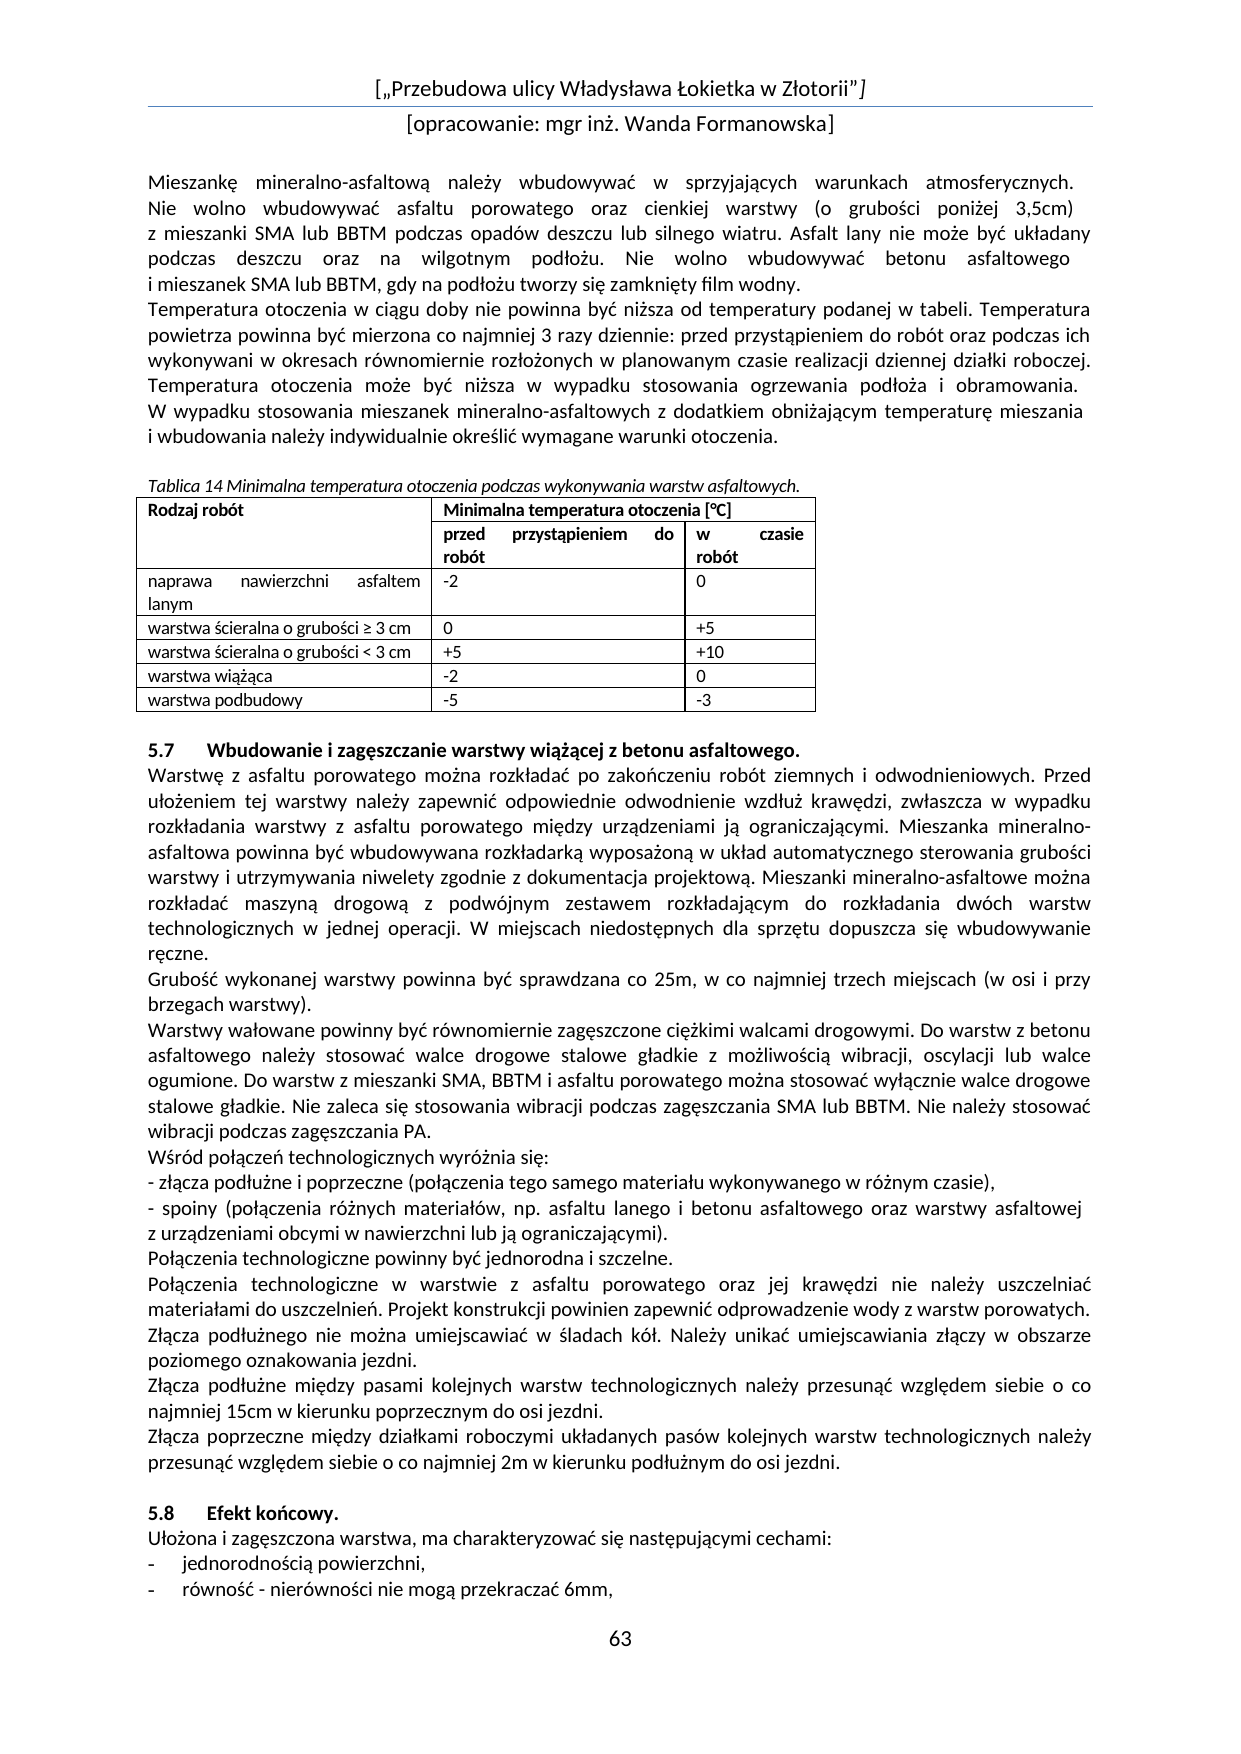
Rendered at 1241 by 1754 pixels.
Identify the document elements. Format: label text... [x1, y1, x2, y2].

text Warstwy wałowane powinny być równomiernie zagęszczone ciężkimi walcami drogowymi. Do warstw z betonu asfaltowego należy stosować walce drogowe stalowe gładkie z możliwością wibracji, oscylacji lub walce ogumione. Do warstw z mieszanki SMA, BBTM i asfaltu porowatego można stosować wyłącznie walce drogowe stalowe gładkie. Nie zaleca się stosowania wibracji podczas zagęszczania SMA lub BBTM. Nie należy stosować wibracji podczas zagęszczania PA. [148, 1017, 1093, 1144]
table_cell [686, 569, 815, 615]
text 5.7 Wbudowanie i zagęszczanie warstwy wiążącej z betonu asfaltowego. [148, 737, 1093, 763]
text Złącza poprzeczne między działkami roboczymi układanych pasów kolejnych warstw technologicznych należy przesunąć względem siebie o co najmniej 2m w kierunku podłużnym do osi jezdni. [148, 1423, 1093, 1474]
list jednorodnością powierzchni, [148, 1551, 1093, 1576]
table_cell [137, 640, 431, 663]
text Ułożona i zagęszczona warstwa, ma charakteryzować się następującymi cechami: [148, 1525, 1093, 1551]
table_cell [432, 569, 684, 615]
text Warstwę z asfaltu porowatego można rozkładać po zakończeniu robót ziemnych i odwodnieniowych. Przed ułożeniem tej warstwy należy zapewnić odpowiednie odwodnienie wzdłuż krawędzi, zwłaszcza w wypadku rozkładania warstwy z asfaltu porowatego między urządzeniami ją ograniczającymi. Mieszanka mineralno-asfaltowa powinna być wbudowywana rozkładarką wyposażoną w układ automatycznego sterowania grubości warstwy i utrzymywania niwelety zgodnie z dokumentacja projektową. Mieszanki mineralno-asfaltowe można rozkładać maszyną drogową z podwójnym zestawem rozkładającym do rozkładania dwóch warstw technologicznych w jednej operacji. W miejscach niedostępnych dla sprzętu dopuszcza się wbudowywanie ręczne. [148, 763, 1093, 966]
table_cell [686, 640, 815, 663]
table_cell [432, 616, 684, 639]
text Mieszankę mineralno-asfaltową należy wbudowywać w sprzyjających warunkach atmosferycznych. Nie wolno wbudowywać asfaltu porowatego oraz cienkiej warstwy (o grubości poniżej 3,5cm) z mieszanki SMA lub BBTM podczas opadów deszczu lub silnego wiatru. Asfalt lany nie może być układany podczas deszczu oraz na wilgotnym podłożu. Nie wolno wbudowywać betonu asfaltowego i mieszanek SMA lub BBTM, gdy na podłożu tworzy się zamknięty film wodny. [148, 169, 1093, 296]
text Połączenia technologiczne powinny być jednorodna i szczelne. [148, 1246, 1093, 1271]
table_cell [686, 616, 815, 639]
text - złącza podłużne i poprzeczne (połączenia tego samego materiału wykonywanego w różnym czasie), [148, 1169, 1093, 1195]
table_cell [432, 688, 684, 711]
text Wśród połączeń technologicznych wyróżnia się: [148, 1144, 1093, 1169]
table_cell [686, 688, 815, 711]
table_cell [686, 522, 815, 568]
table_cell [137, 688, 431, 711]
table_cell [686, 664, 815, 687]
text Tablica 14 Minimalna temperatura otoczenia podczas wykonywania warstw asfaltowych. [148, 474, 1093, 497]
text Złącza podłużnego nie można umiejscawiać w śladach kół. Należy unikać umiejscawiania złączy w obszarze poziomego oznakowania jezdni. [148, 1322, 1093, 1373]
text 5.8 Efekt końcowy. [148, 1500, 1093, 1525]
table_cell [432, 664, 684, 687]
text Złącza podłużne między pasami kolejnych warstw technologicznych należy przesunąć względem siebie o co najmniej 15cm w kierunku poprzecznym do osi jezdni. [148, 1373, 1093, 1423]
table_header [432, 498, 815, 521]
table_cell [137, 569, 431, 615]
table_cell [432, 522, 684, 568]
text - spoiny (połączenia różnych materiałów, np. asfaltu lanego i betonu asfaltowego oraz warstwy asfaltowej z urządzeniami obcymi w nawierzchni lub ją ograniczającymi). [148, 1195, 1093, 1246]
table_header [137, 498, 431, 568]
text Temperatura otoczenia w ciągu doby nie powinna być niższa od temperatury podanej w tabeli. Temperatura powietrza powinna być mierzona co najmniej 3 razy dziennie: przed przystąpieniem do robót oraz podczas ich wykonywani w okresach równomiernie rozłożonych w planowanym czasie realizacji dziennej działki roboczej. Temperatura otoczenia może być niższa w wypadku stosowania ogrzewania podłoża i obramowania. W wypadku stosowania mieszanek mineralno-asfaltowych z dodatkiem obniżającym temperaturę mieszania i wbudowania należy indywidualnie określić wymagane warunki otoczenia. [148, 296, 1093, 449]
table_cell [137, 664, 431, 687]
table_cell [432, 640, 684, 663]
text Grubość wykonanej warstwy powinna być sprawdzana co 25m, w co najmniej trzech miejscach (w osi i przy brzegach warstwy). [148, 966, 1093, 1017]
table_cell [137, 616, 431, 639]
list równość - nierówności nie mogą przekraczać 6mm, [148, 1576, 1093, 1601]
text Połączenia technologiczne w warstwie z asfaltu porowatego oraz jej krawędzi nie należy uszczelniać materiałami do uszczelnień. Projekt konstrukcji powinien zapewnić odprowadzenie wody z warstw porowatych. [148, 1271, 1093, 1322]
